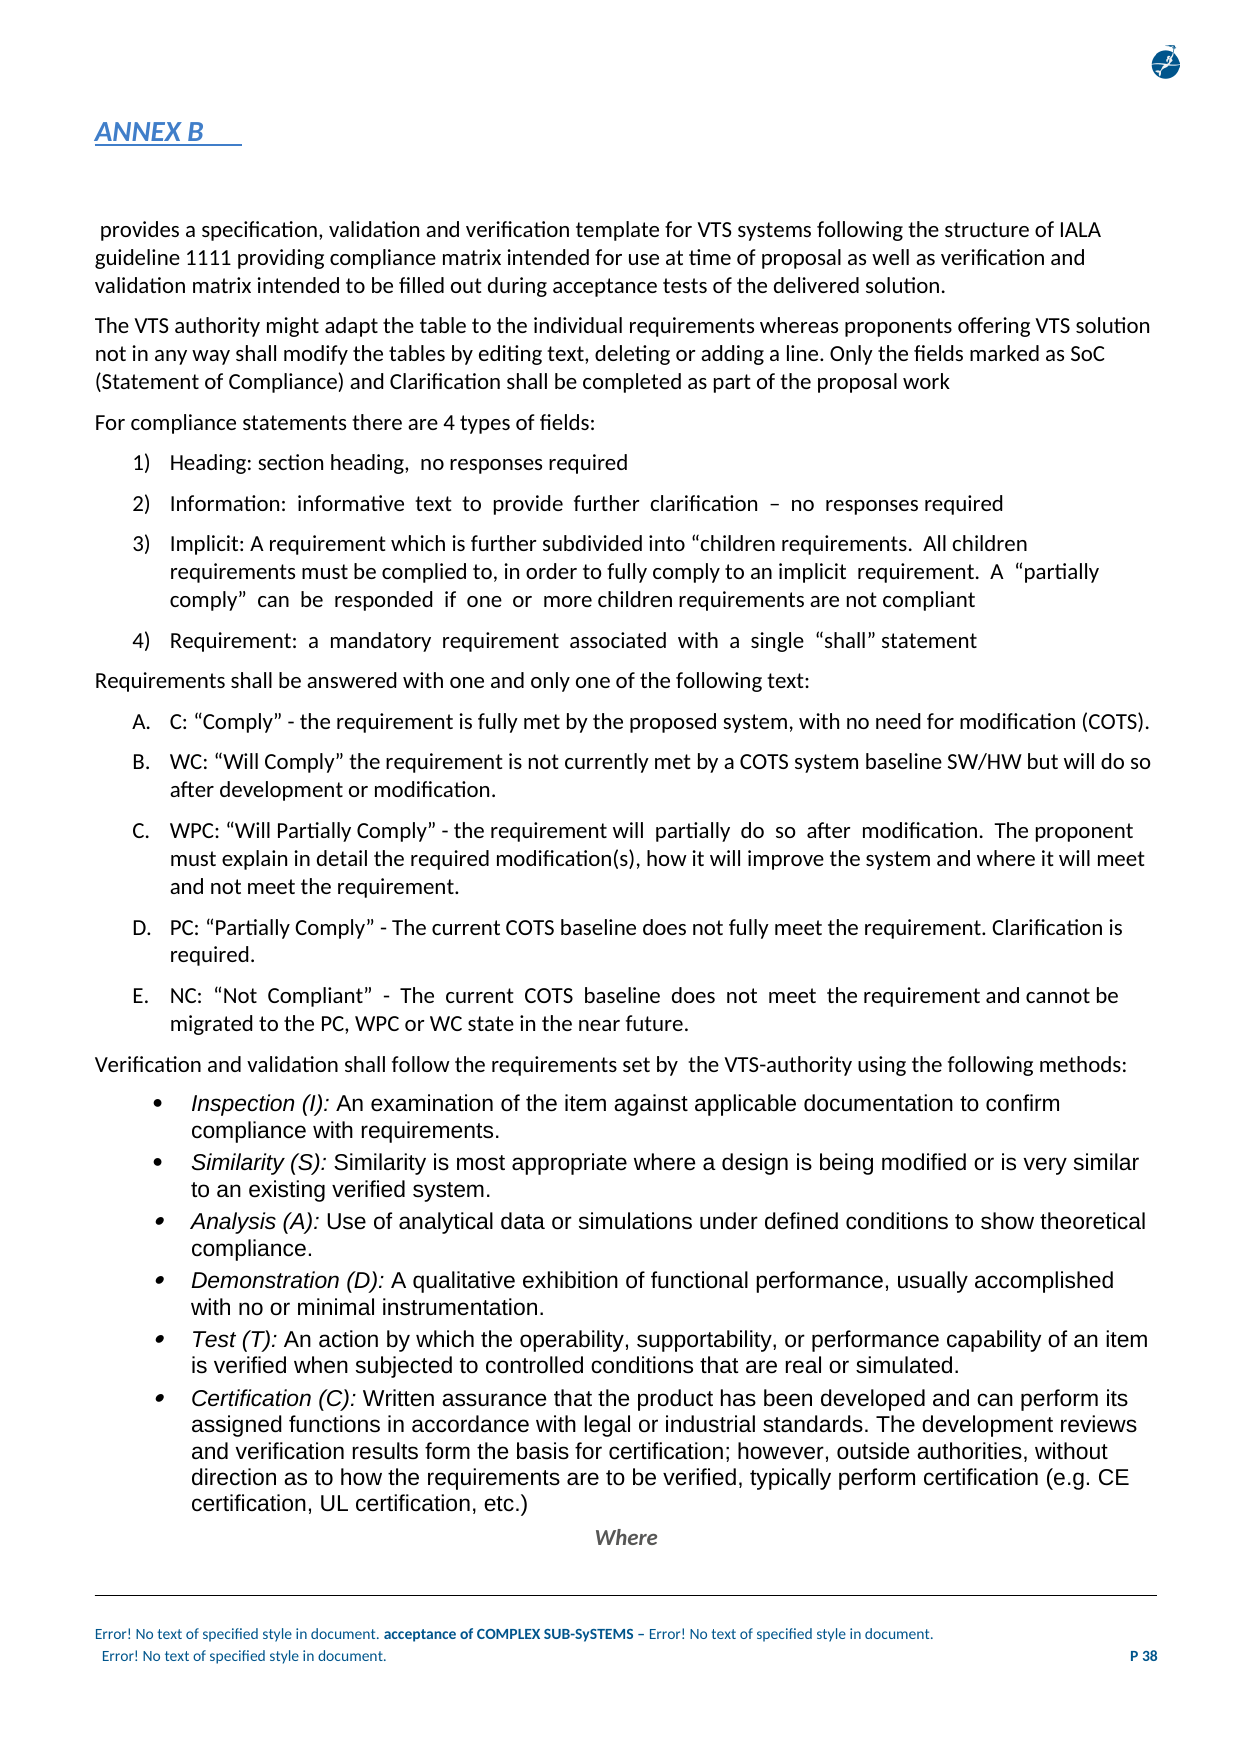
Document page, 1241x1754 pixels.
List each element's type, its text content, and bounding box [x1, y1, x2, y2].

text Verification and validation shall follow the requirements set by the VTS-authority using the following methods: [94, 1050, 1157, 1078]
text For compliance statements there are 4 types of fields: [94, 408, 1157, 436]
list Similarity (S): Similarity is most appropriate where a design is being modified or is very similar to an existing verified system. [153, 1149, 1157, 1202]
list Implicit: A requirement which is further subdivided into “children requirements. All children requirements must be complied to, in order to fully comply to an implicit requirement. A “partially comply” can be responded if one or more children requirements are not compliant [132, 529, 1157, 613]
list NC: “Not Compliant” - The current COTS baseline does not meet the requirement and cannot be migrated to the PC, WPC or WC state in the near future. [132, 981, 1157, 1037]
list Inspection (I): An examination of the item against applicable documentation to confirm compliance with requirements. [153, 1090, 1157, 1143]
list C: “Comply” - the requirement is fully met by the proposed system, with no need for modification (COTS). [132, 707, 1157, 735]
list PC: “Partially Comply” - The current COTS baseline does not fully meet the requirement. Clarification is required. [132, 913, 1157, 969]
text Requirements shall be answered with one and only one of the following text: [94, 666, 1157, 694]
list Certification (C): Written assurance that the product has been developed and can perform its assigned functions in accordance with legal or industrial standards. The development reviews and verification results form the basis for certification; however, outside authorities, without direction as to how the requirements are to be verified, typically perform certification (e.g. CE certification, UL certification, etc.) [153, 1385, 1157, 1517]
list Information: informative text to provide further clarification – no responses required [132, 489, 1157, 517]
list Test (T): An action by which the operability, supportability, or performance capability of an item is verified when subjected to controlled conditions that are real or simulated. [153, 1326, 1157, 1379]
list WC: “Will Comply” the requirement is not currently met by a COTS system baseline SW/HW but will do so after development or modification. [132, 747, 1157, 803]
list Demonstration (D): A qualitative exhibition of functional performance, usually accomplished with no or minimal instrumentation. [153, 1267, 1157, 1320]
text The VTS authority might adapt the table to the individual requirements whereas proponents offering VTS solution not in any way shall modify the tables by editing text, deleting or adding a line. Only the fields marked as SoC (Statement of Compliance) and Clarification shall be completed as part of the proposal work [94, 311, 1157, 395]
picture [1120, 0, 1239, 114]
list Heading: section heading, no responses required [132, 448, 1157, 476]
list Analysis (A): Use of analytical data or simulations under defined conditions to show theoretical compliance. [153, 1208, 1157, 1261]
list Requirement: a mandatory requirement associated with a single “shall” statement [132, 626, 1157, 654]
text Table 18-1 provides a specification, validation and verification template for VTS systems following the structure of IALA guideline 1111 providing compliance matrix intended for use at time of proposal as well as verification and validation matrix intended to be filled out during acceptance tests of the delivered solution. [94, 215, 1157, 299]
list WPC: “Will Partially Comply” - the requirement will partially do so after modification. The proponent must explain in detail the required modification(s), how it will improve the system and where it will meet and not meet the requirement. [132, 816, 1157, 900]
text Where [94, 1523, 1157, 1551]
